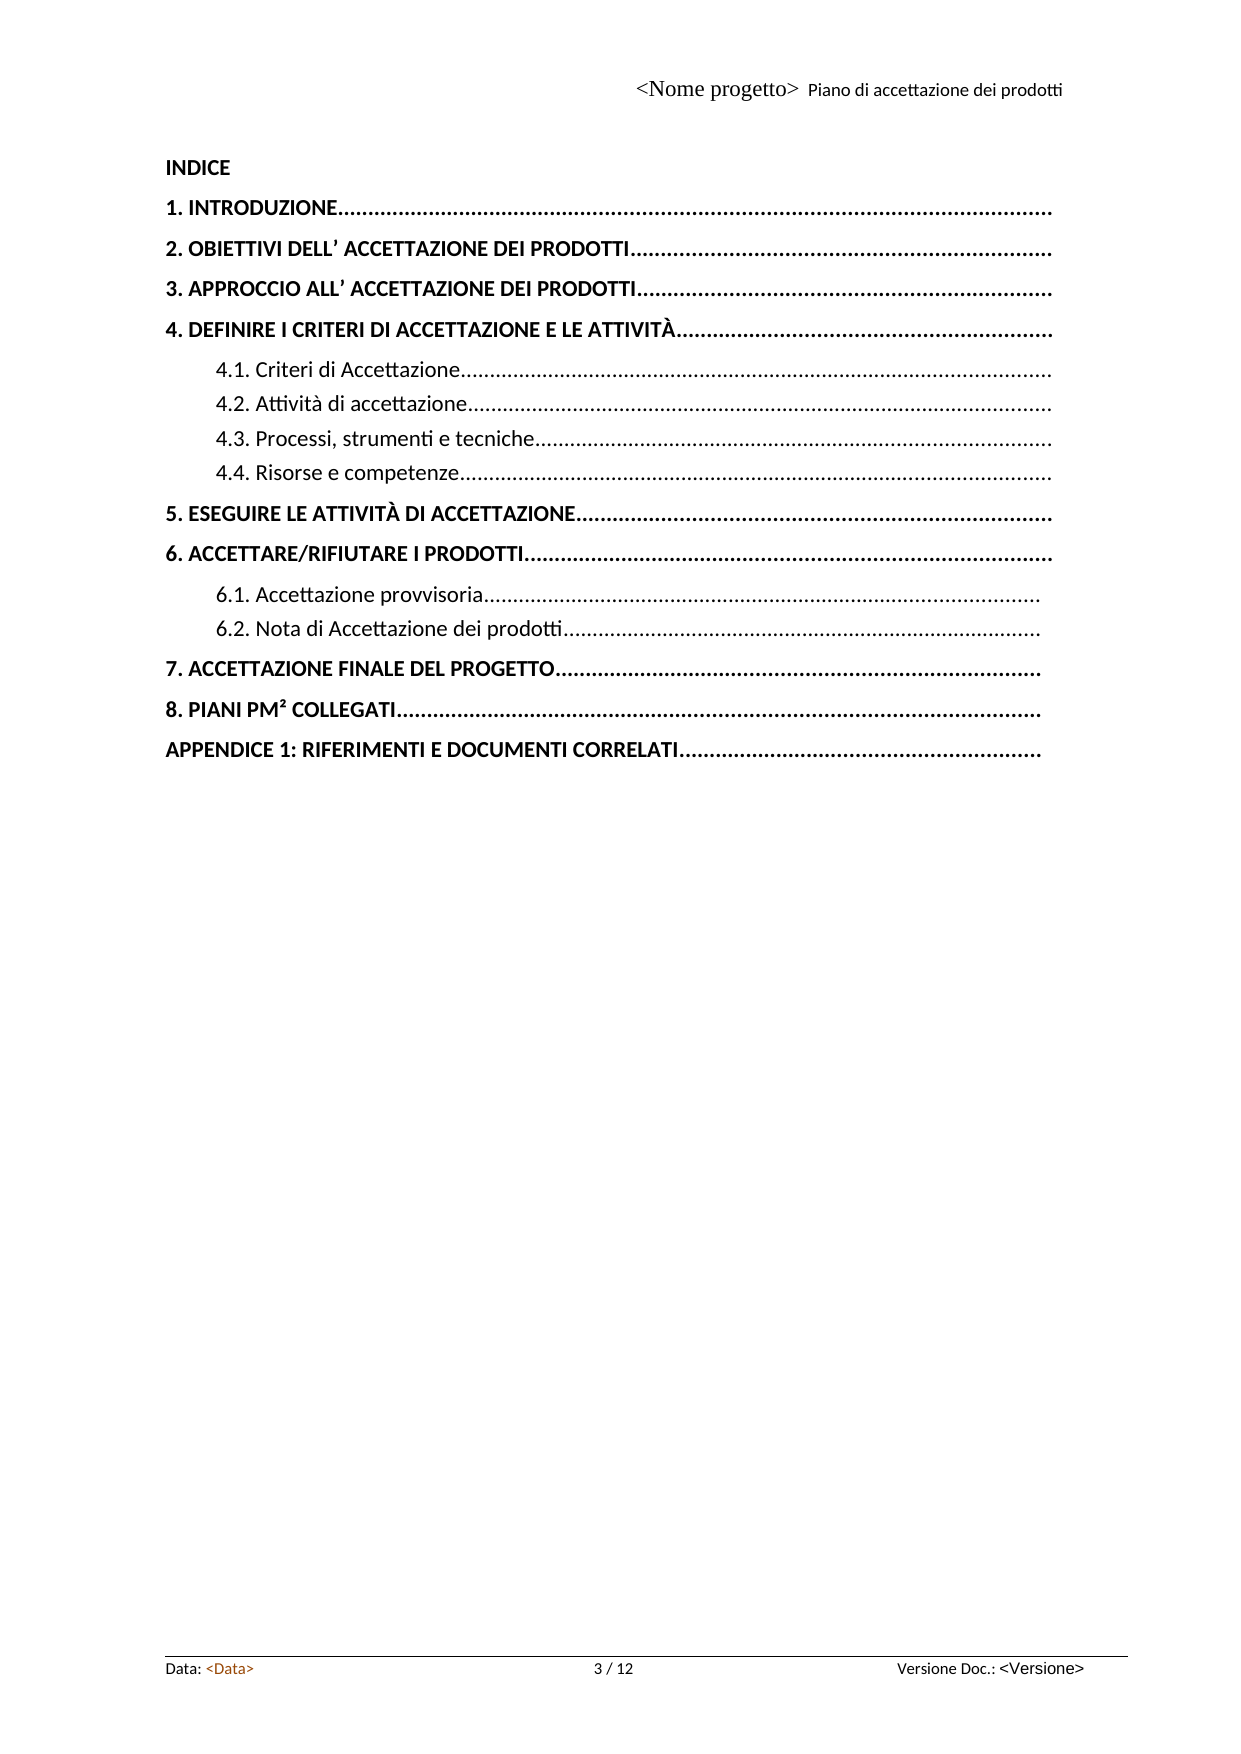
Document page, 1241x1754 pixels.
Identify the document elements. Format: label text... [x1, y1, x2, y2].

text 4.3. Processi, strumenti e tecniche 8 [165, 424, 988, 452]
text 2. Obiettivi dell’ Accettazione dei Prodotti 4 [165, 234, 988, 262]
text Appendice 1: Riferimenti e Documenti Correlati 12 [165, 736, 988, 763]
text 4.4. Risorse e competenze 9 [165, 458, 988, 486]
text 6. Accettare/Rifiutare i Prodotti 9 [165, 539, 988, 567]
text 4.1. Criteri di Accettazione 6 [165, 355, 988, 383]
text 4.2. Attività di accettazione 7 [165, 389, 988, 418]
text 4. Definire i Criteri di Accettazione e le Attività 6 [165, 315, 988, 343]
text 6.2. Nota di Accettazione dei prodotti 10 [165, 614, 988, 642]
text INDICE [165, 153, 1063, 181]
text 6.1. Accettazione provvisoria 10 [165, 580, 988, 608]
text 5. Eseguire le Attività di Accettazione 9 [165, 499, 988, 527]
text 1. Introduzione 4 [165, 193, 988, 221]
text 8. Piani PM² Collegati 11 [165, 695, 988, 723]
text 7. Accettazione Finale del Progetto 11 [165, 654, 988, 682]
text 3. Approccio all’ Accettazione dei Prodotti 4 [165, 274, 988, 302]
